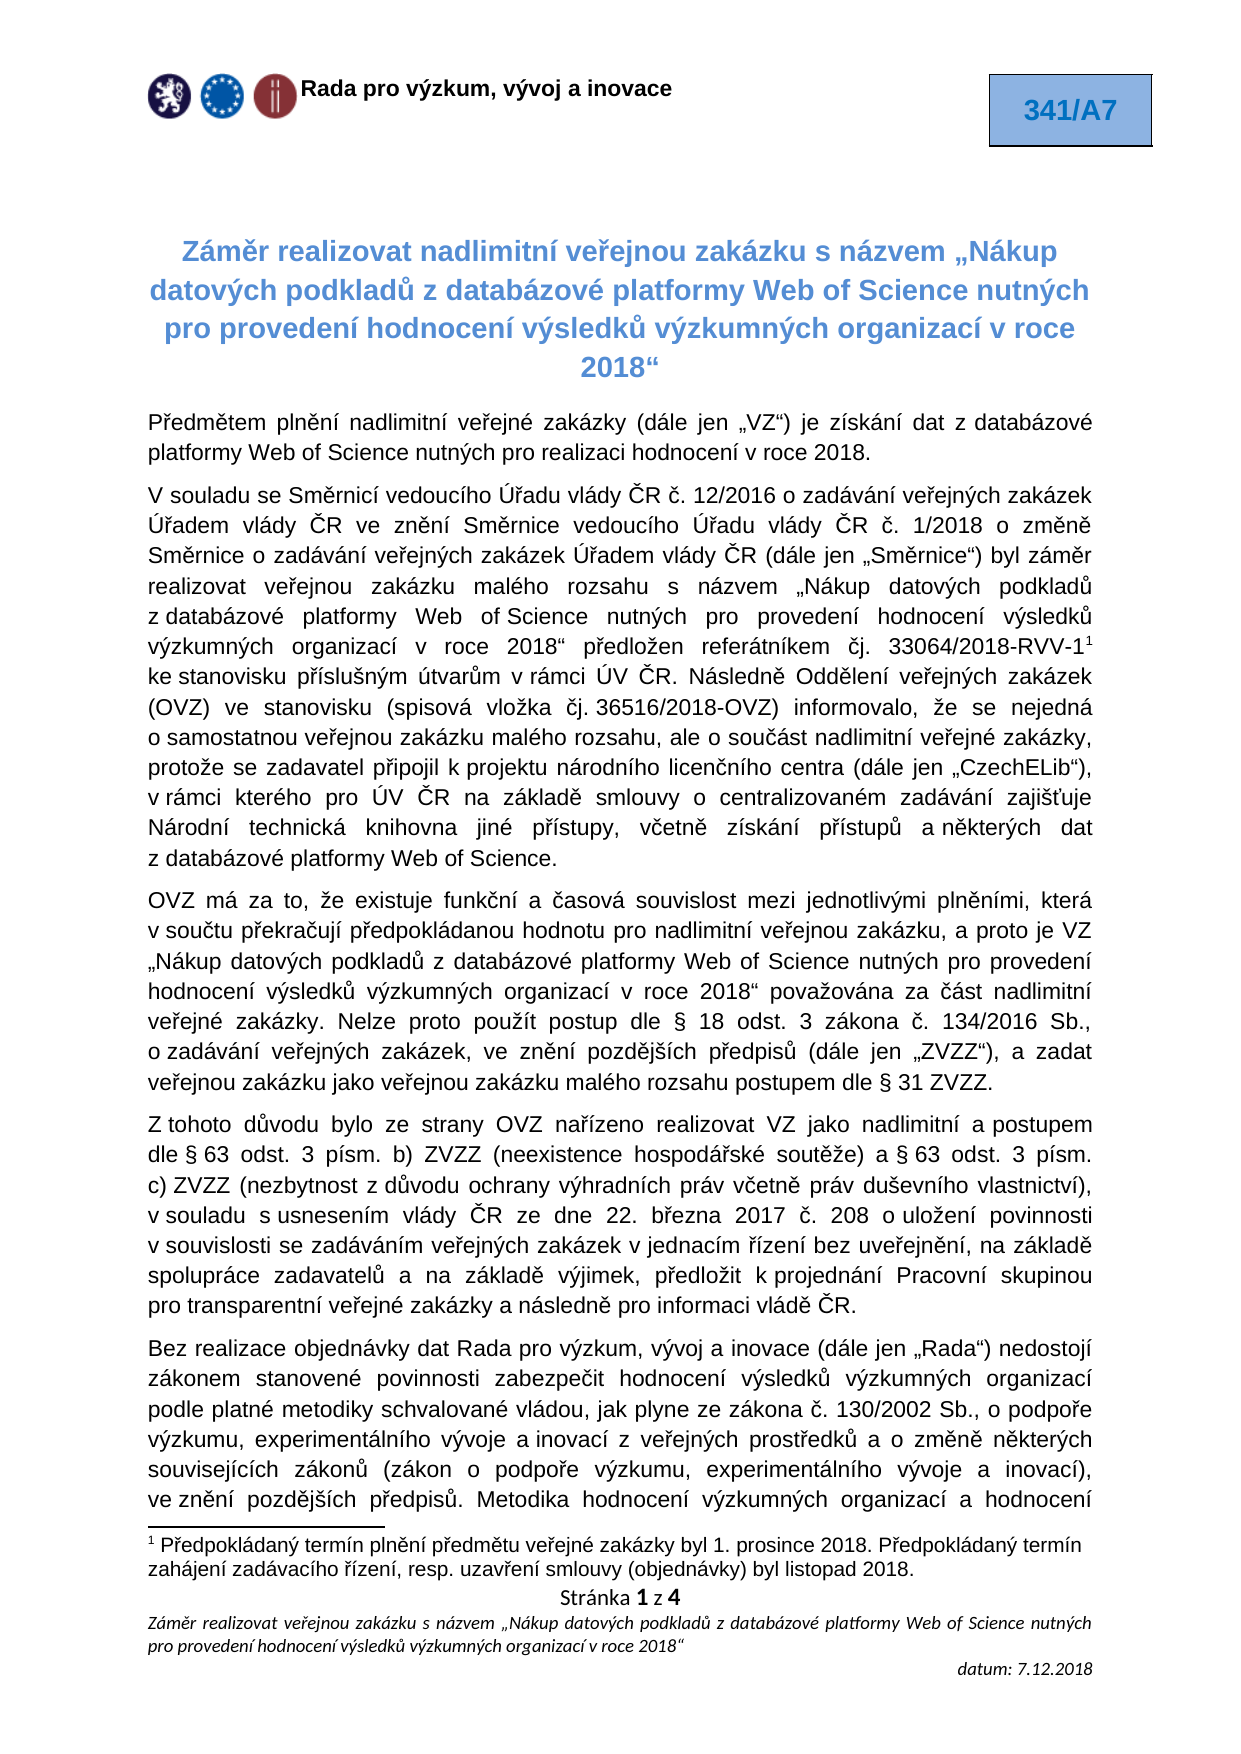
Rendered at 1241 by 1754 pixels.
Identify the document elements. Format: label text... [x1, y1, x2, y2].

text Záměr realizovat nadlimitní veřejnou zakázku s názvem „Nákup datových podkladů z databázové platformy Web of Science nutných pro provedení hodnocení výsledků výzkumných organizací v roce 2018“ [148, 234, 1093, 383]
text Předmětem plnění nadlimitní veřejné zakázky (dále jen „VZ“) je získání dat z databázové platformy Web of Science nutných pro realizaci hodnocení v roce 2018. [148, 409, 1093, 466]
text Z tohoto důvodu bylo ze strany OVZ nařízeno realizovat VZ jako nadlimitní a postupem dle § 63 odst. 3 písm. b) ZVZZ (neexistence hospodářské soutěže) a § 63 odst. 3 písm. c) ZVZZ (nezbytnost z důvodu ochrany výhradních práv včetně práv duševního vlastnictví), v souladu s usnesením vlády ČR ze dne 22. března 2017 č. 208 o uložení povinnosti v souvislosti se zadáváním veřejných zakázek v jednacím řízení bez uveřejnění, na základě spolupráce zadavatelů a na základě výjimek, předložit k projednání Pracovní skupinou pro transparentní veřejné zakázky a následně pro informaci vládě ČR. [148, 1111, 1093, 1319]
text V souladu se Směrnicí vedoucího Úřadu vlády ČR č. 12/2016 o zadávání veřejných zakázek Úřadem vlády ČR ve znění Směrnice vedoucího Úřadu vlády ČR č. 1/2018 o změně Směrnice o zadávání veřejných zakázek Úřadem vlády ČR (dále jen „Směrnice“) byl záměr realizovat veřejnou zakázku malého rozsahu s názvem „Nákup datových podkladů z databázové platformy Web of Science nutných pro provedení hodnocení výsledků výzkumných organizací v roce 2018“ předložen referátníkem čj. 33064/2018-RVV-1 ke stanovisku příslušným útvarům v rámci ÚV ČR. Následně Oddělení veřejných zakázek (OVZ) ve stanovisku (spisová vložka čj. 36516/2018-OVZ) informovalo, že se nejedná o samostatnou veřejnou zakázku malého rozsahu, ale o součást nadlimitní veřejné zakázky, protože se zadavatel připojil k projektu národního licenčního centra (dále jen „CzechELib“), v rámci kterého pro ÚV ČR na základě smlouvy o centralizovaném zadávání zajišťuje Národní technická knihovna jiné přístupy, včetně získání přístupů a některých dat z databázové platformy Web of Science. [148, 482, 1093, 871]
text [148, 1335, 1093, 1513]
text OVZ má za to, že existuje funkční a časová souvislost mezi jednotlivými plněními, která v součtu překračují předpokládanou hodnotu pro nadlimitní veřejnou zakázku, a proto je VZ „Nákup datových podkladů z databázové platformy Web of Science nutných pro provedení hodnocení výsledků výzkumných organizací v roce 2018“ považována za část nadlimitní veřejné zakázky. Nelze proto použít postup dle § 18 odst. 3 zákona č. 134/2016 Sb., o zadávání veřejných zakázek, ve znění pozdějších předpisů (dále jen „ZVZZ“), a zadat veřejnou zakázku jako veřejnou zakázku malého rozsahu postupem dle § 31 ZVZZ. [148, 887, 1093, 1095]
picture [147, 73, 298, 120]
